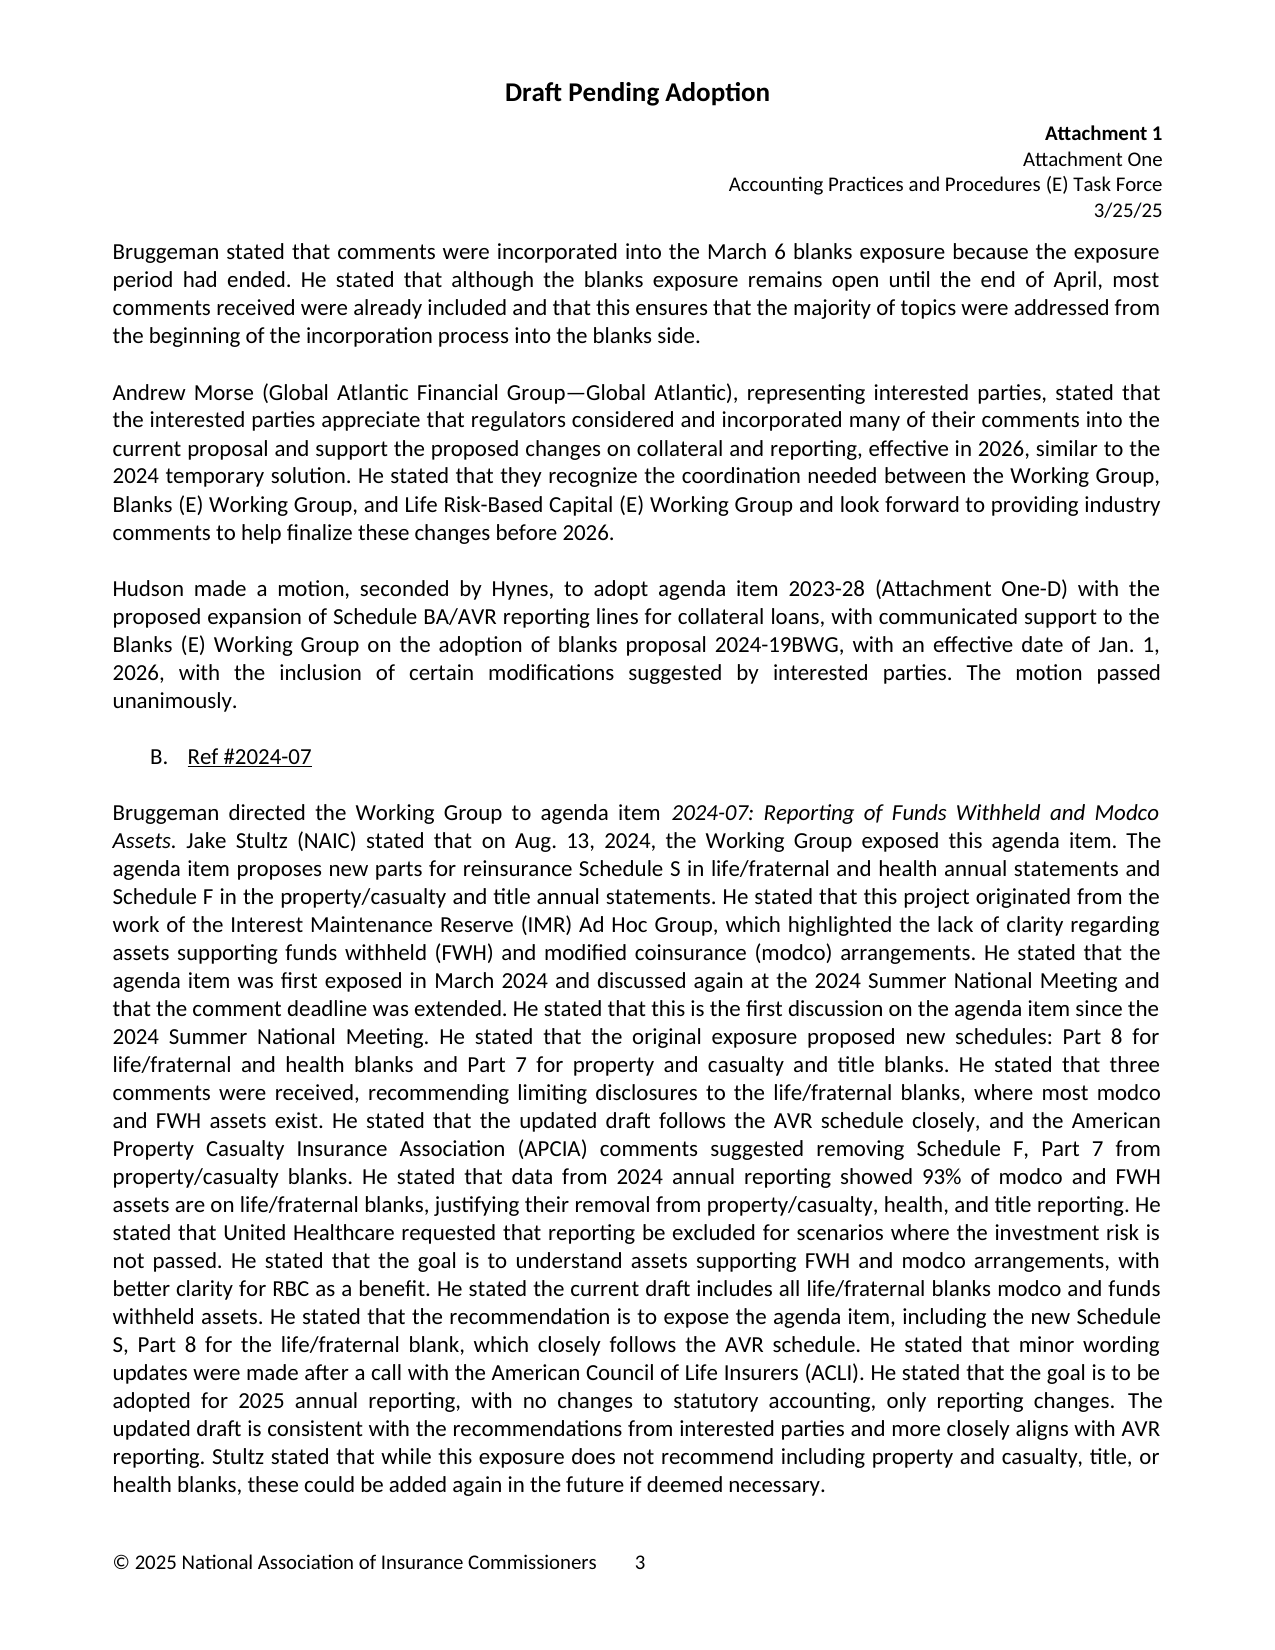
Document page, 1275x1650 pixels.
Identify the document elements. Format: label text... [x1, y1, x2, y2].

text Bruggeman stated that comments were incorporated into the March 6 blanks exposure because the exposure period had ended. He stated that although the blanks exposure remains open until the end of April, most comments received were already included and that this ensures that the majority of topics were addressed from the beginning of the incorporation process into the blanks side. [112, 237, 1162, 349]
list Ref #2024-07 [150, 742, 1162, 770]
text Andrew Morse (Global Atlantic Financial Group—Global Atlantic), representing interested parties, stated that the interested parties appreciate that regulators considered and incorporated many of their comments into the current proposal and support the proposed changes on collateral and reporting, effective in 2026, similar to the 2024 temporary solution. He stated that they recognize the coordination needed between the Working Group, Blanks (E) Working Group, and Life Risk-Based Capital (E) Working Group and look forward to providing industry comments to help finalize these changes before 2026. [112, 378, 1162, 546]
text Hudson made a motion, seconded by Hynes, to adopt agenda item 2023-28 (Attachment One-D) with the proposed expansion of Schedule BA/AVR reporting lines for collateral loans, with communicated support to the Blanks (E) Working Group on the adoption of blanks proposal 2024-19BWG, with an effective date of Jan. 1, 2026, with the inclusion of certain modifications suggested by interested parties. The motion passed unanimously. [112, 574, 1162, 714]
text Bruggeman directed the Working Group to agenda item 2024-07: Reporting of Funds Withheld and Modco Assets. Jake Stultz (NAIC) stated that on Aug. 13, 2024, the Working Group exposed this agenda item. The agenda item proposes new parts for reinsurance Schedule S in life/fraternal and health annual statements and Schedule F in the property/casualty and title annual statements. He stated that this project originated from the work of the Interest Maintenance Reserve (IMR) Ad Hoc Group, which highlighted the lack of clarity regarding assets supporting funds withheld (FWH) and modified coinsurance (modco) arrangements. He stated that the agenda item was first exposed in March 2024 and discussed again at the 2024 Summer National Meeting and that the comment deadline was extended. He stated that this is the first discussion on the agenda item since the 2024 Summer National Meeting. He stated that the original exposure proposed new schedules: Part 8 for life/fraternal and health blanks and Part 7 for property and casualty and title blanks. He stated that three comments were received, recommending limiting disclosures to the life/fraternal blanks, where most modco and FWH assets exist. He stated that the updated draft follows the AVR schedule closely, and the American Property Casualty Insurance Association (APCIA) comments suggested removing Schedule F, Part 7 from property/casualty blanks. He stated that data from 2024 annual reporting showed 93% of modco and FWH assets are on life/fraternal blanks, justifying their removal from property/casualty, health, and title reporting. He stated that United Healthcare requested that reporting be excluded for scenarios where the investment risk is not passed. He stated that the goal is to understand assets supporting FWH and modco arrangements, with better clarity for RBC as a benefit. He stated the current draft includes all life/fraternal blanks modco and funds withheld assets. He stated that the recommendation is to expose the agenda item, including the new Schedule S, Part 8 for the life/fraternal blank, which closely follows the AVR schedule. He stated that minor wording updates were made after a call with the American Council of Life Insurers (ACLI). He stated that the goal is to be adopted for 2025 annual reporting, with no changes to statutory accounting, only reporting changes. The updated draft is consistent with the recommendations from interested parties and more closely aligns with AVR reporting. Stultz stated that while this exposure does not recommend including property and casualty, title, or health blanks, these could be added again in the future if deemed necessary. [112, 798, 1162, 1498]
